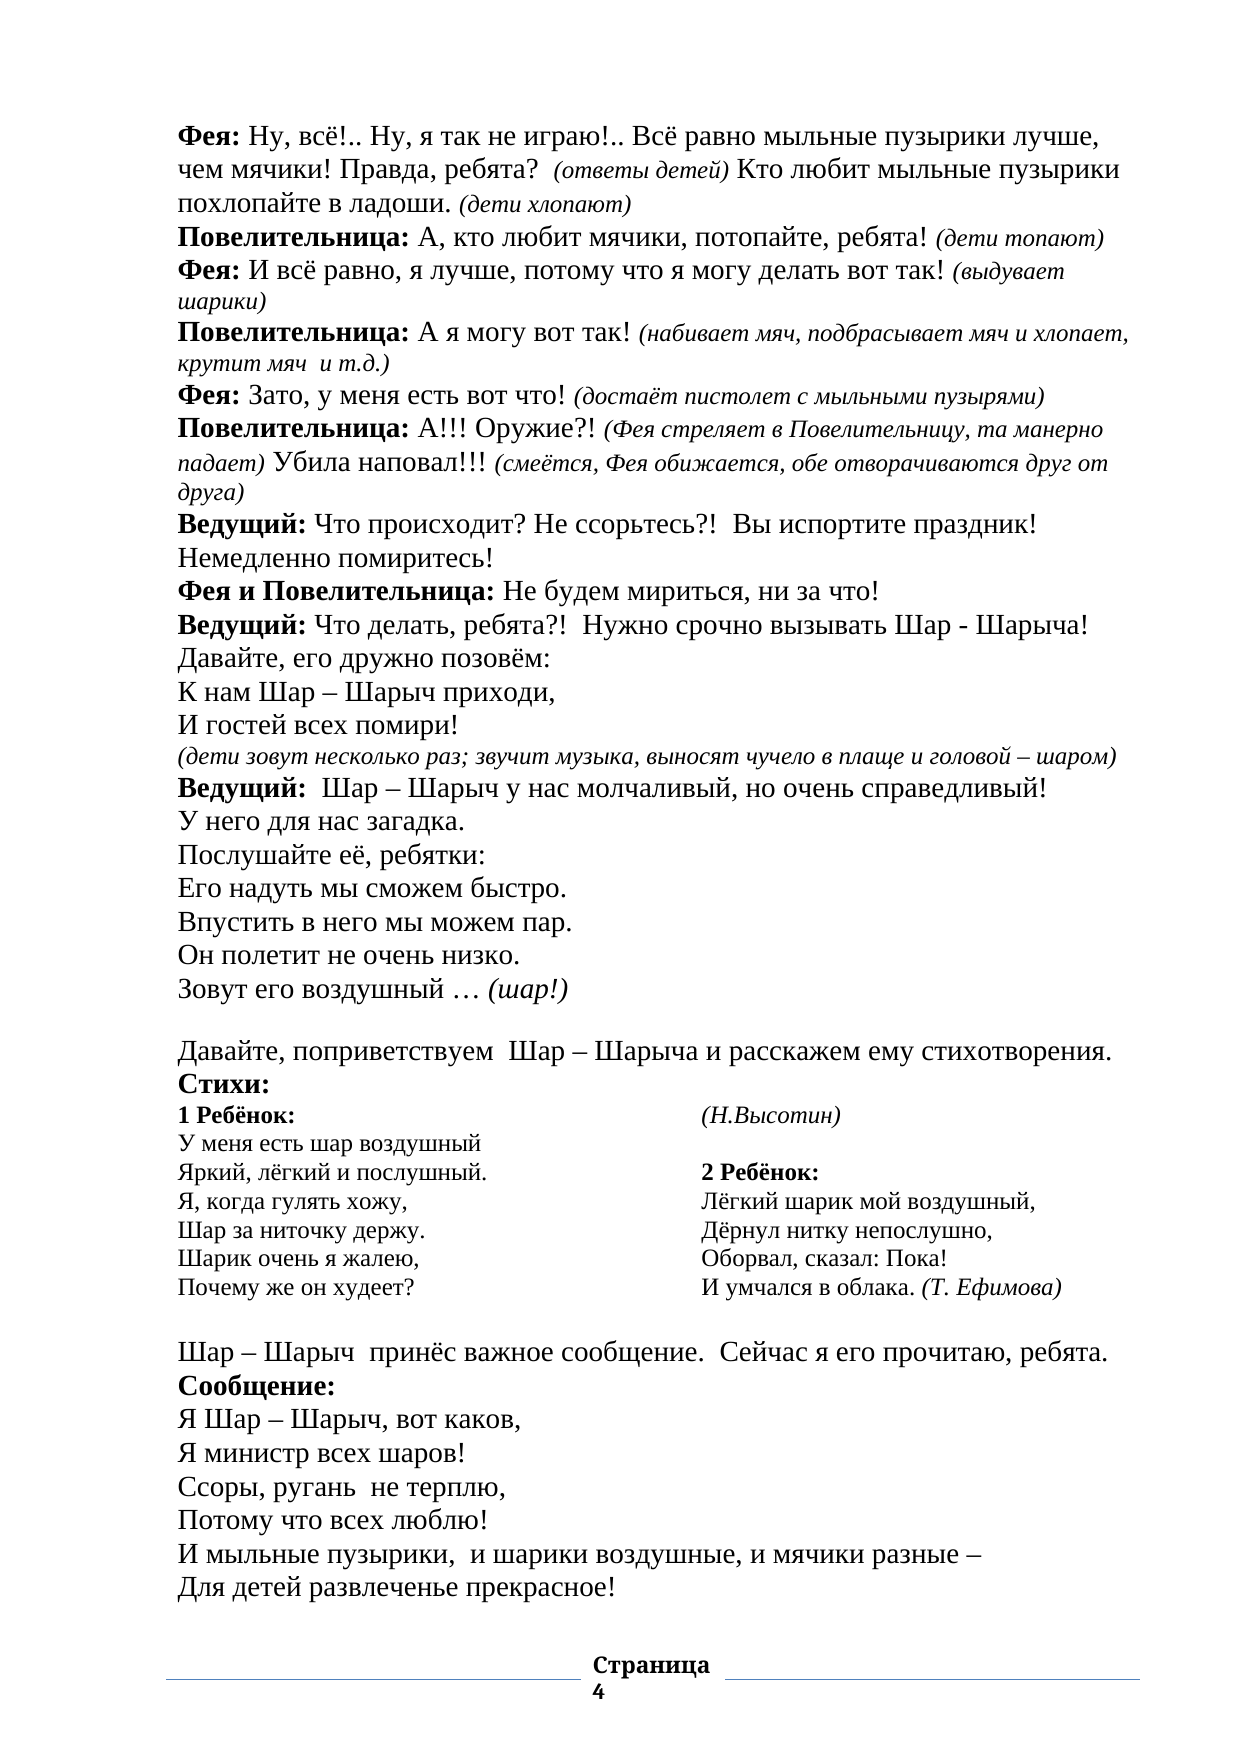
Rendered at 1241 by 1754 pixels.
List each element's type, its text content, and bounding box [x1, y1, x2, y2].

text Послушайте её, ребятки: [177, 837, 1152, 870]
text Ведущий: Шар – Шарыч у нас молчаливый, но очень справедливый! [177, 770, 1152, 803]
text Шар – Шарыч принёс важное сообщение. Сейчас я его прочитаю, ребята. [177, 1334, 1152, 1368]
text Его надуть мы сможем быстро. Впустить в него мы можем пар. Он полетит не очень низко. Зовут его воздушный … (шар!) [177, 870, 1152, 1033]
text Повелительница: А!!! Оружие?! (Фея стреляет в Повелительницу, та манерно падает) Убила наповал!!! (смеётся, Фея обижается, обе отворачиваются друг от друга) [177, 410, 1152, 506]
text Ведущий: Что происходит? Не ссорьтесь?! Вы испортите праздник! Немедленно помиритесь! [177, 506, 1152, 573]
text Для детей развлеченье прекрасное! [177, 1569, 1152, 1603]
text Повелительница: А я могу вот так! (набивает мяч, подбрасывает мяч и хлопает, крутит мяч и т.д.) [177, 314, 1152, 377]
text Фея: И всё равно, я лучше, потому что я могу делать вот так! (выдувает шарики) [177, 252, 1152, 314]
text Фея: Ну, всё!.. Ну, я так не играю!.. Всё равно мыльные пузырики лучше, чем мячики! Правда, ребята? (ответы детей) Кто любит мыльные пузырики похлопайте в ладоши. (дети хлопают) [177, 118, 1152, 219]
text Повелительница: А, кто любит мячики, потопайте, ребята! (дети топают) [177, 219, 1152, 252]
text Я Шар – Шарыч, вот каков, [177, 1402, 1152, 1435]
text Ссоры, ругань не терплю, [177, 1469, 1152, 1502]
text Потому что всех люблю! [177, 1502, 1152, 1536]
text И гостей всех помири! [177, 707, 1152, 741]
text Фея: Зато, у меня есть вот что! (достаёт пистолет с мыльными пузырями) [177, 377, 1152, 410]
text К нам Шар – Шарыч приходи, [177, 674, 1152, 707]
text 1 Ребёнок: У меня есть шар воздушный Яркий, лёгкий и послушный. Я, когда гулять хожу, Шар за ниточку держу. Шарик очень я жалею, Почему же он худеет? (Н.Высотин) 2 Ребёнок: Лёгкий шарик мой воздушный, Дёрнул нитку непослушно, Оборвал, сказал: Пока! И умчался в облака. (Т. Ефимова) [701, 1100, 1152, 1301]
text И мыльные пузырики, и шарики воздушные, и мячики разные – [177, 1536, 1152, 1569]
text (дети зовут несколько раз; звучит музыка, выносят чучело в плаще и головой – шаром) [177, 741, 1152, 770]
text Стихи: [177, 1066, 1152, 1100]
text Давайте, поприветствуем Шар – Шарыча и расскажем ему стихотворения. [177, 1033, 1152, 1066]
text У него для нас загадка. [177, 803, 1152, 837]
text 1 Ребёнок: У меня есть шар воздушный Яркий, лёгкий и послушный. Я, когда гулять хожу, Шар за ниточку держу. Шарик очень я жалею, Почему же он худеет? (Н.Высотин) 2 Ребёнок: Лёгкий шарик мой воздушный, Дёрнул нитку непослушно, Оборвал, сказал: Пока! И умчался в облака. (Т. Ефимова) [177, 1100, 627, 1301]
text Фея и Повелительница: Не будем мириться, ни за что! [177, 573, 1152, 607]
text Ведущий: Что делать, ребята?! Нужно срочно вызывать Шар - Шарыча! Давайте, его дружно позовём: [177, 607, 1152, 674]
text Я министр всех шаров! [177, 1435, 1152, 1469]
text Сообщение: [177, 1368, 1152, 1402]
